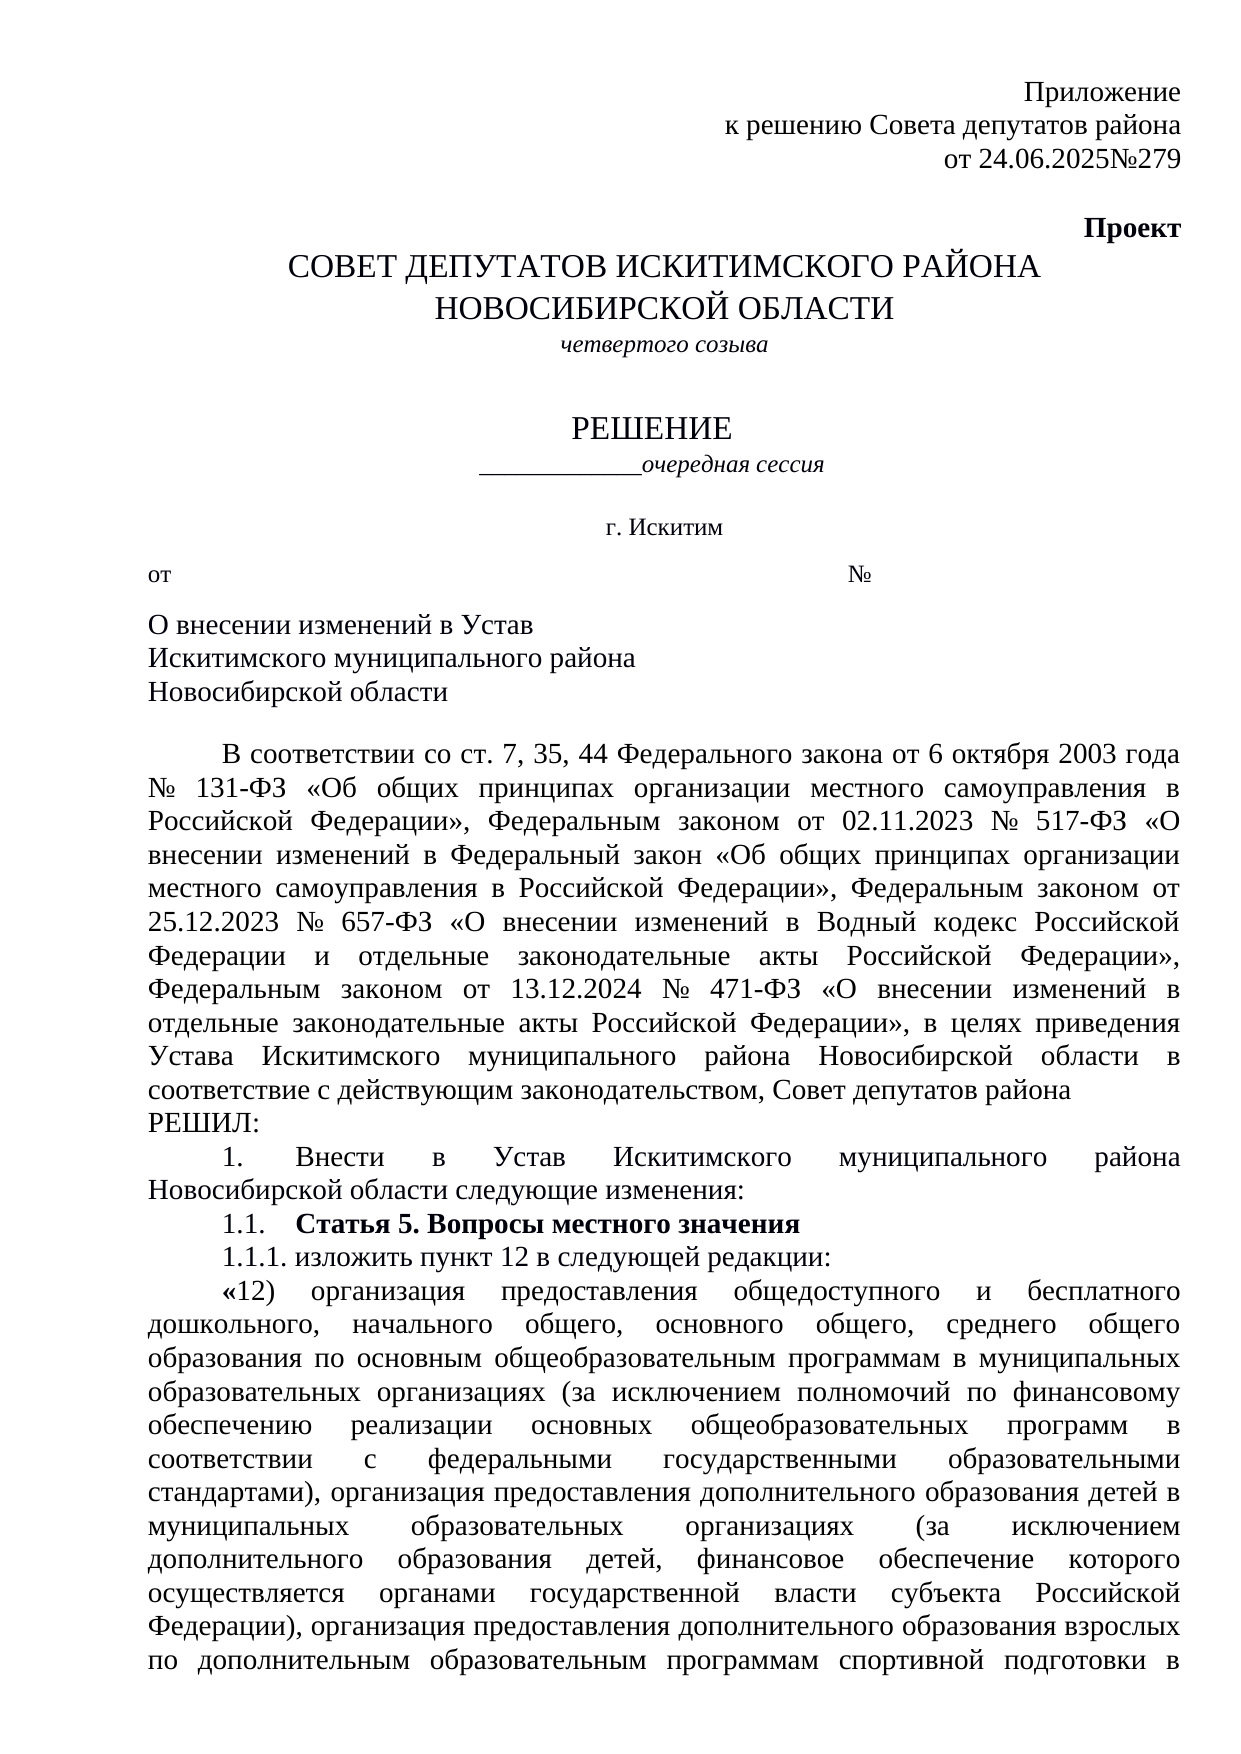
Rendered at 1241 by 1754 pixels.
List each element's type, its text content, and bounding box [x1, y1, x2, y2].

text СОВЕТ ДЕПУТАТОВ ИСКИТИМСКОГО РАЙОНА [148, 247, 1181, 285]
text О внесении изменений в Устав [148, 607, 1181, 641]
text 1.1.1. изложить пункт 12 в следующей редакции: [148, 1239, 1181, 1273]
text НОВОСИБИРСКОЙ ОБЛАСТИ [148, 288, 1181, 326]
text от 24.06.2025№279 [148, 141, 1181, 174]
text Новосибирской области [148, 674, 1181, 708]
list Статья 5. Вопросы местного значения [148, 1206, 1181, 1239]
text к решению Совета депутатов района [148, 107, 1181, 141]
text РЕШИЛ: [148, 1105, 1181, 1139]
text _____________очередная сессия [123, 449, 1181, 478]
text Искитимского муниципального района [148, 641, 1181, 674]
text от № [148, 559, 1181, 588]
subtitle В соответствии со ст. 7, 35, 44 Федерального закона от 6 октября 2003 года № 131-ФЗ «Об общих принципах организации местного самоуправления в Российской Федерации», Федеральным законом от 02.11.2023 № 517-ФЗ «О внесении изменений в Федеральный закон «Об общих принципах организации местного самоуправления в Российской Федерации», Федеральным законом от 25.12.2023 № 657-ФЗ «О внесении изменений в Водный кодекс Российской Федерации и отдельные законодательные акты Российской Федерации», Федеральным законом от 13.12.2024 № 471-ФЗ «О внесении изменений в отдельные законодательные акты Российской Федерации», в целях приведения Устава Искитимского муниципального района Новосибирской области в соответствие с действующим законодательством, Совет депутатов района [148, 736, 1181, 1105]
list Внести в Устав Искитимского муниципального района Новосибирской области следующие изменения: [148, 1139, 1181, 1206]
text четвертого созыва [148, 329, 1181, 358]
text г. Искитим [148, 512, 1181, 540]
text Проект [148, 211, 1181, 244]
text РЕШЕНИЕ [123, 408, 1181, 447]
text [148, 1273, 1181, 1676]
text Приложение [148, 74, 1181, 107]
